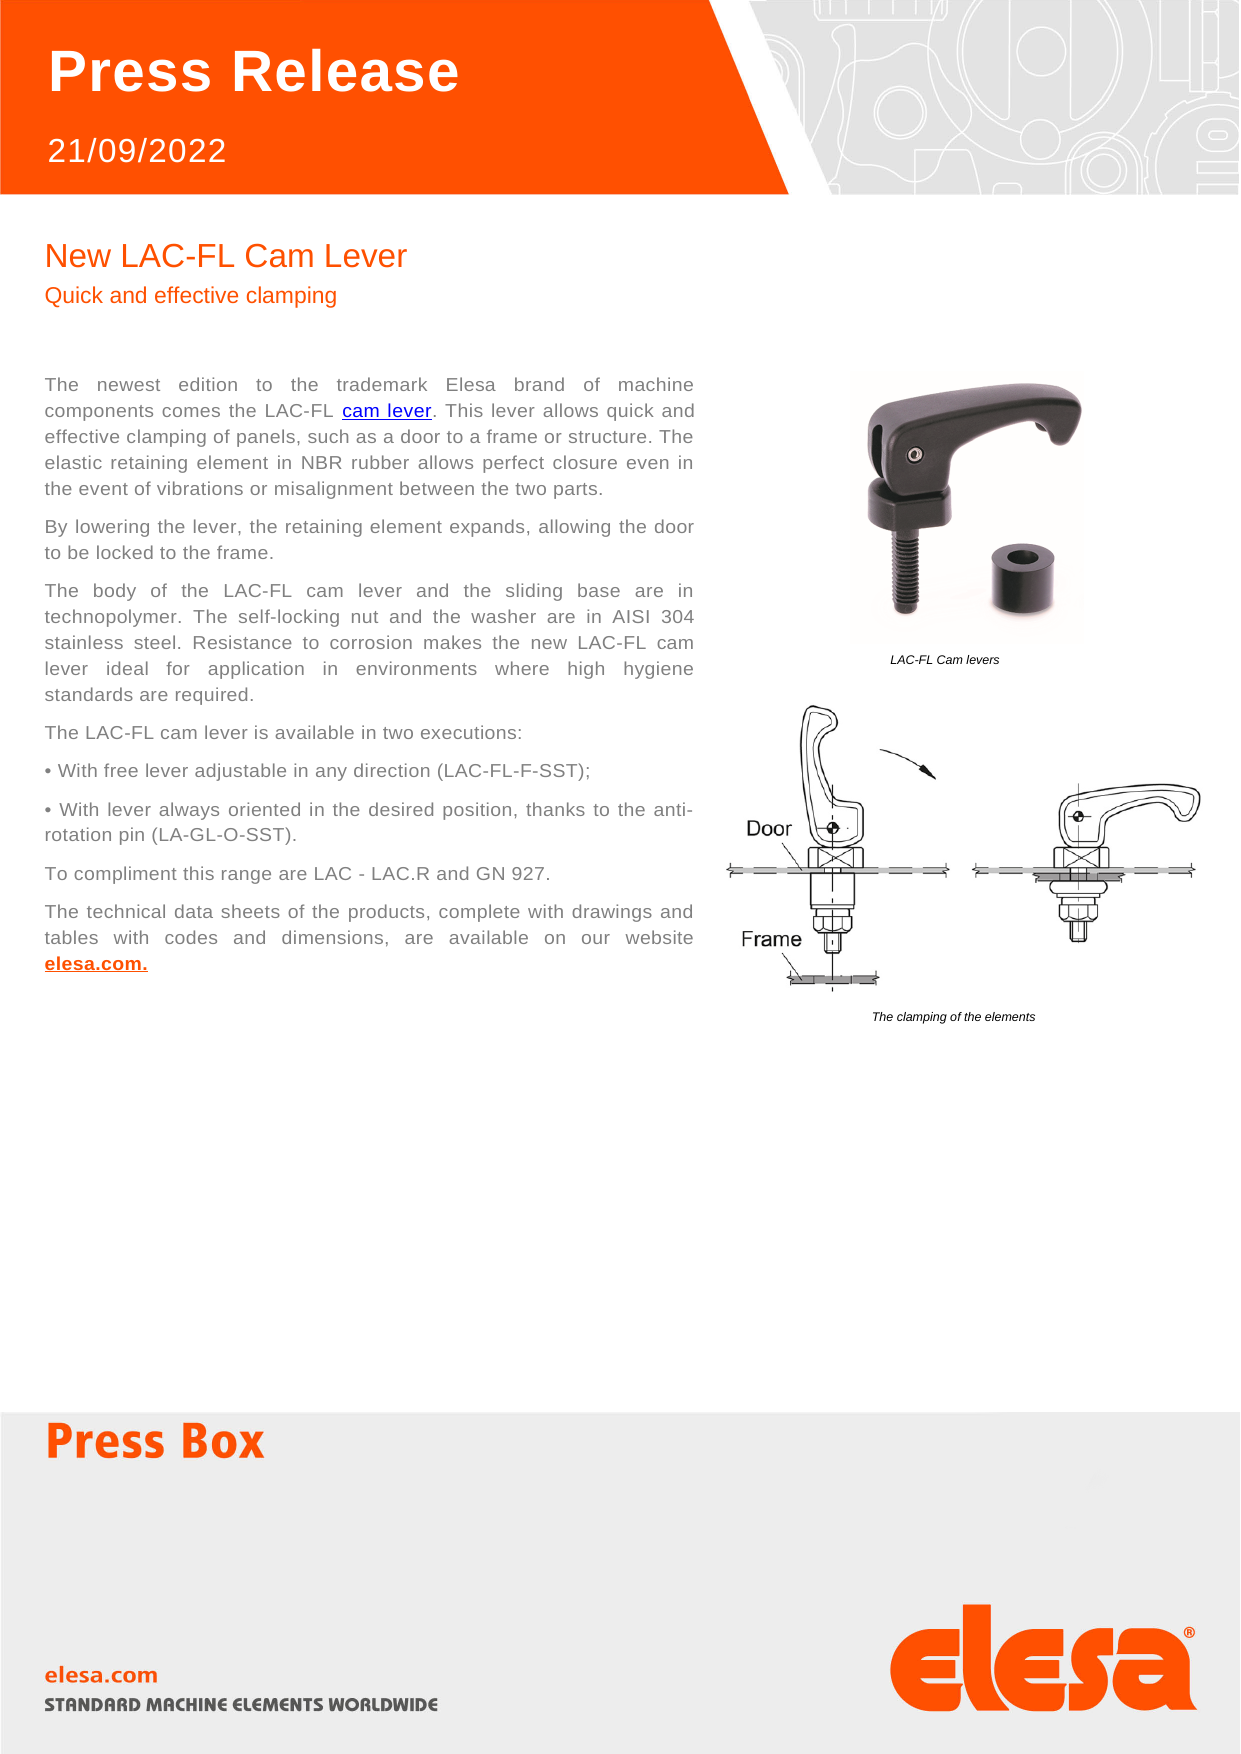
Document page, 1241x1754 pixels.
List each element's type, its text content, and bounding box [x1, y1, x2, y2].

text The LAC-FL cam lever is available in two executions: [44, 722, 696, 743]
text By lowering the lever, the retaining element expands, allowing the door to be locked to the frame. [44, 516, 696, 563]
picture [0, 1412, 1241, 1754]
text The newest edition to the trademark Elesa brand of machine components comes the LAC-FL cam lever. This lever allows quick and effective clamping of panels, such as a door to a frame or structure. The elastic retaining element in NBR rubber allows perfect closure even in the event of vibrations or misalignment between the two parts. [44, 374, 696, 499]
picture [714, 697, 1215, 1007]
text The body of the LAC-FL cam lever and the sliding base are in technopolymer. The self-locking nut and the washer are in AISI 304 stainless steel. Resistance to corrosion makes the new LAC-FL cam lever ideal for application in environments where high hygiene standards are required. [44, 580, 696, 705]
text New LAC-FL Cam Lever [44, 236, 783, 275]
text To compliment this range are LAC - LAC.R and GN 927. [44, 862, 696, 884]
picture [0, 0, 1239, 195]
text Quick and effective clamping [44, 282, 783, 309]
text The technical data sheets of the products, complete with drawings and tables with codes and dimensions, are available on our website elesa.com. [44, 901, 696, 974]
text • With lever always oriented in the desired position, thanks to the anti-rotation pin (LA-GL-O-SST). [44, 798, 696, 846]
picture [850, 371, 1084, 644]
text • With free lever adjustable in any direction (LAC-FL-F-SST); [44, 760, 696, 782]
